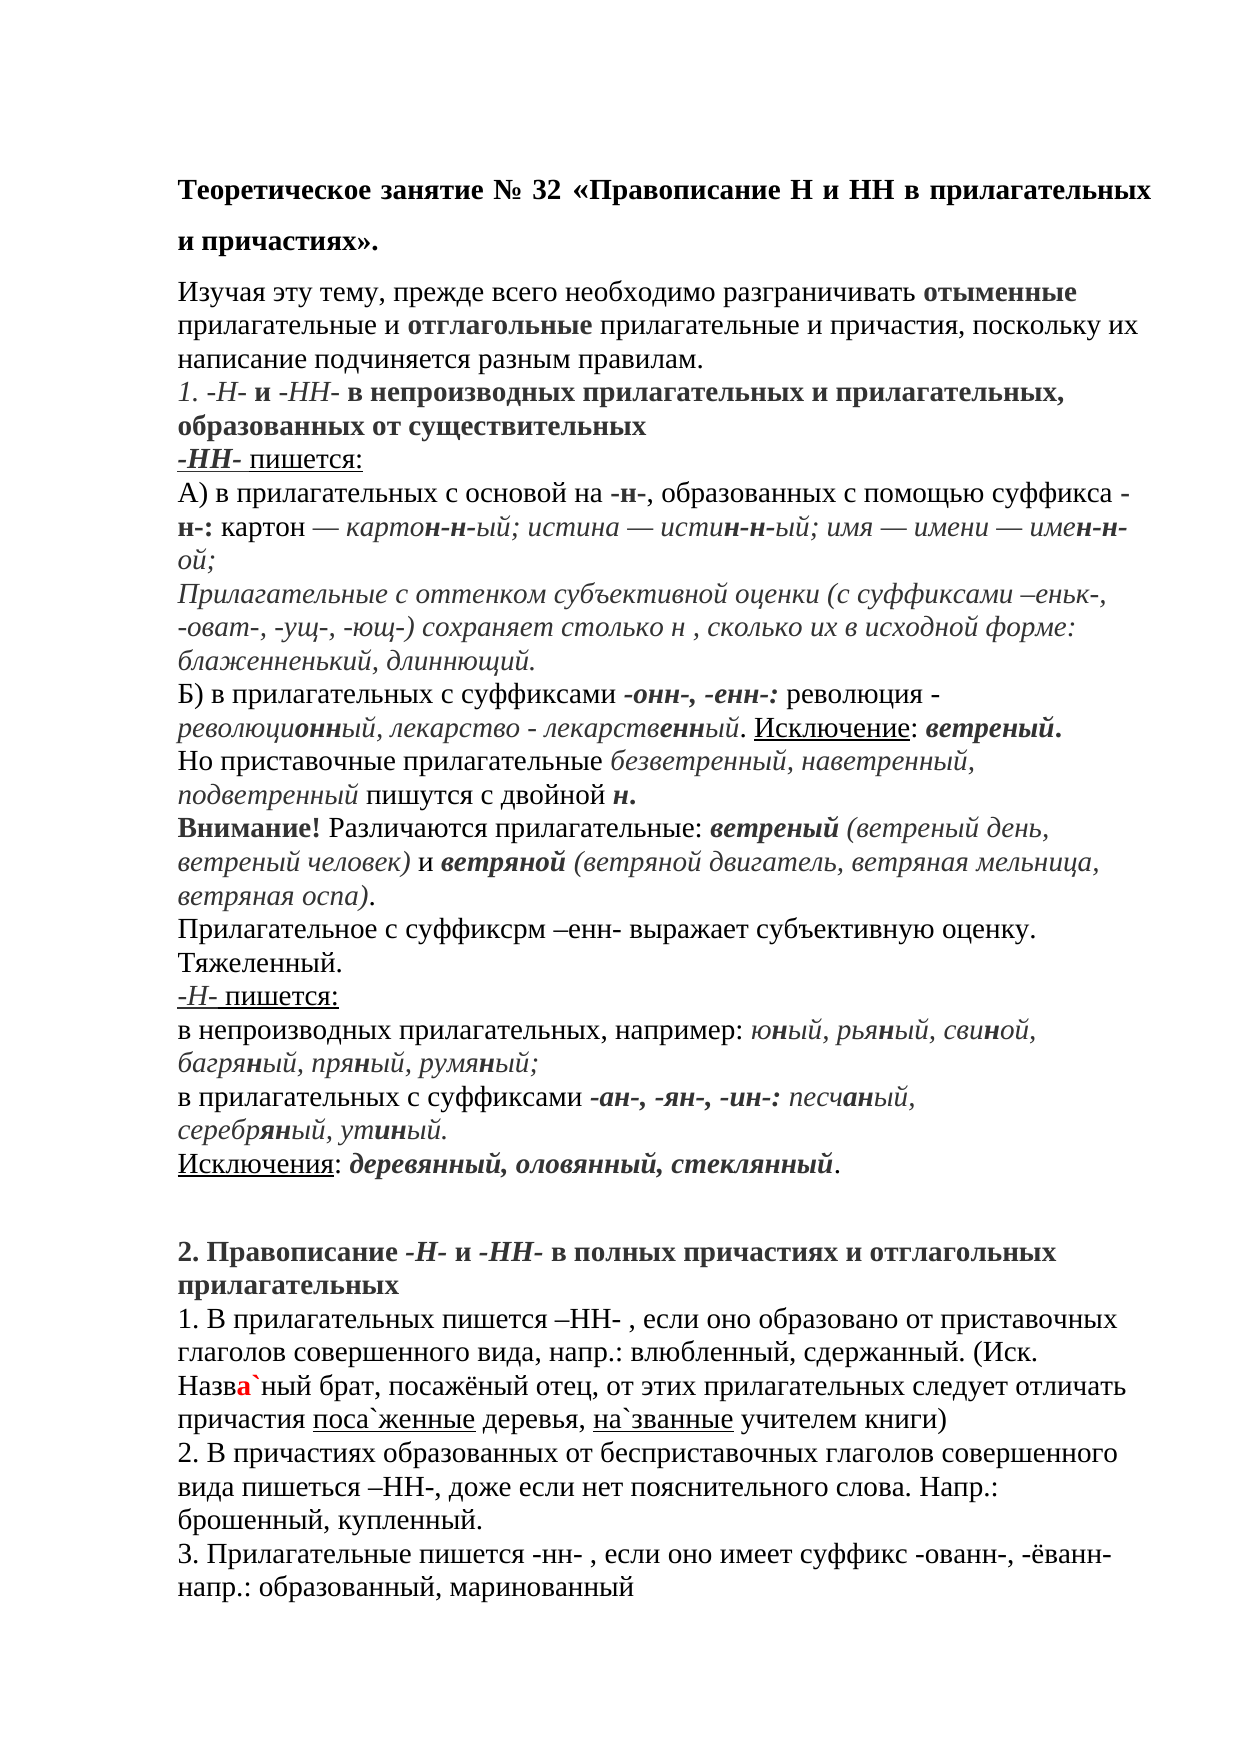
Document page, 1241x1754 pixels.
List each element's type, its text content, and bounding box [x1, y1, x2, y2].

text 2. В причастиях образованных от бесприставочных глаголов совершенного вида пишеться –НН-, доже если нет пояснительного слова. Напр.: брошенный, купленный. [177, 1435, 1152, 1536]
text Б) в прилагательных с суффиксами -онн-, -енн-: революция - революционный, лекарство - лекарственный. Исключение: ветреный. Но приставочные прилагательные безветренный, наветренный, подветренный пишутся с двойной н. [177, 676, 1152, 811]
text -Н- пишется: [177, 978, 1152, 1012]
text в непроизводных прилагательных, например: юный, рьяный, свиной, багряный, пряный, румяный; [177, 1012, 1152, 1079]
text 1. -Н- и -НН- в непроизводных прилагательных и прилагательных, образованных от существительных [177, 374, 1152, 442]
text А) в прилагательных с основой на -н-, образованных с помощью суффикса -н-: картон — картон-н-ый; истина — истин-н-ый; имя — имени — имен-н-ой; [177, 475, 1152, 576]
text Изучая эту тему, прежде всего необходимо разграничивать отыменные прилагательные и отглагольные прилагательные и причастия, поскольку их написание подчиняется разным правилам. [177, 274, 1152, 374]
text Теоретическое занятие № 32 «Правописание Н и НН в прилагательных и причастиях». [177, 168, 1152, 257]
text в прилагательных с суффиксами -ан-, -ян-, -ин-: песчаный, серебряный, утиный. Исключения: деревянный, оловянный, стеклянный. [177, 1079, 1152, 1179]
text Прилагательное с суффиксрм –енн- выражает субъективную оценку. [177, 911, 1152, 945]
text Внимание! Различаются прилагательные: ветреный (ветреный день, ветреный человек) и ветряной (ветряной двигатель, ветряная мельница, ветряная оспа). [177, 811, 1152, 911]
text 3. Прилагательные пишется -нн- , если оно имеет суффикс -ованн-, -ёванн-напр.: образованный, маринованный [177, 1536, 1152, 1603]
subtitle 2. Правописание -Н- и -НН- в полных причастиях и отглагольных прилагательных [177, 1234, 1152, 1301]
text Тяжеленный. [177, 945, 1152, 978]
text Прилагательные с оттенком субъективной оценки (с суффиксами –еньк-, [177, 576, 1152, 609]
text -оват-, -ущ-, -ющ-) сохраняет столько н , сколько их в исходной форме: блаженненький, длиннющий. [177, 609, 1152, 676]
text -НН- пишется: [177, 442, 1152, 475]
text 1. В прилагательных пишется –НН- , если оно образовано от приставочных глаголов совершенного вида, напр.: влюбленный, сдержанный. (Иск. Назва`ный брат, посажёный отец, от этих прилагательных следует отличать причастия поса`женные деревья, на`званные учителем книги) [177, 1301, 1152, 1435]
